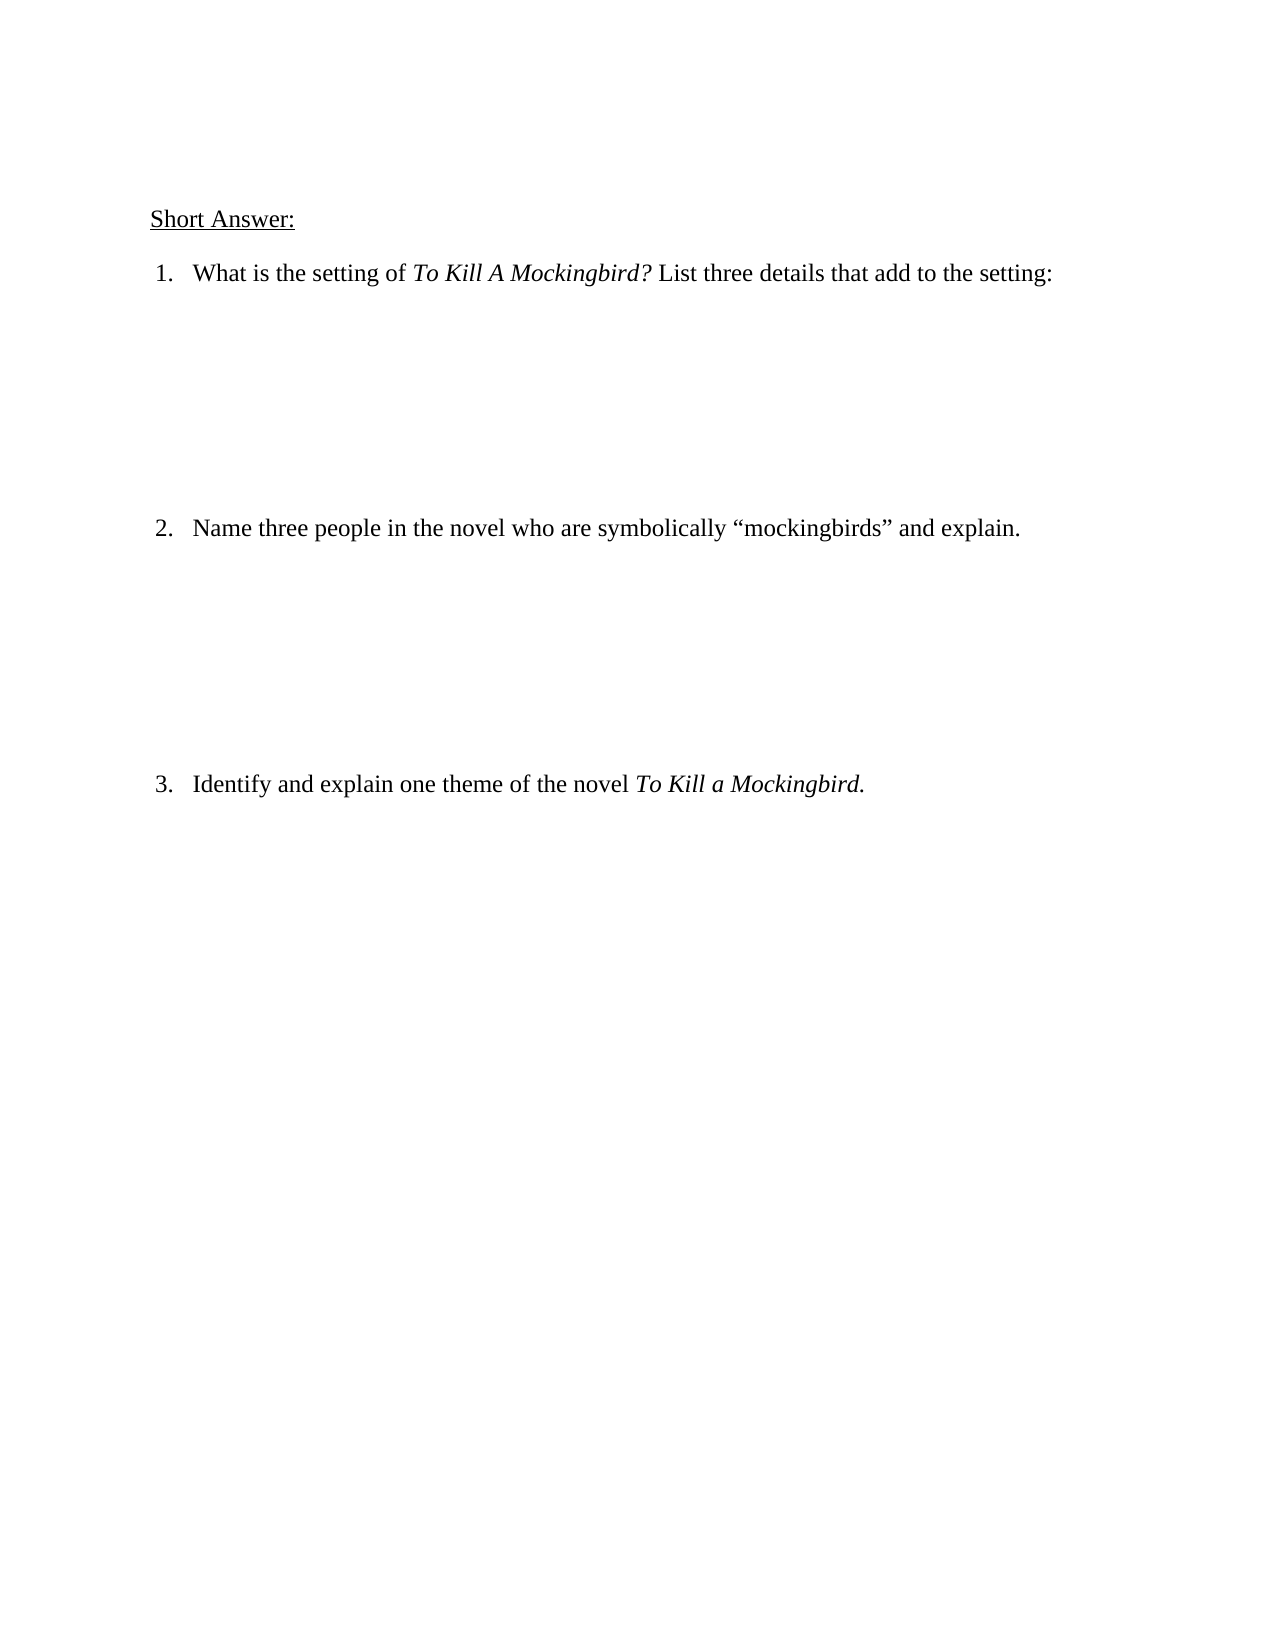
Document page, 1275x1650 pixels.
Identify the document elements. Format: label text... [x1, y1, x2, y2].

list Name three people in the novel who are symbolically “mockingbirds” and explain. [155, 513, 1125, 542]
list What is the setting of To Kill A Mockingbird? List three details that add to the setting: [155, 258, 1125, 286]
list Identify and explain one theme of the novel To Kill a Mockingbird. [155, 769, 1125, 798]
text Short Answer: [150, 204, 1125, 233]
